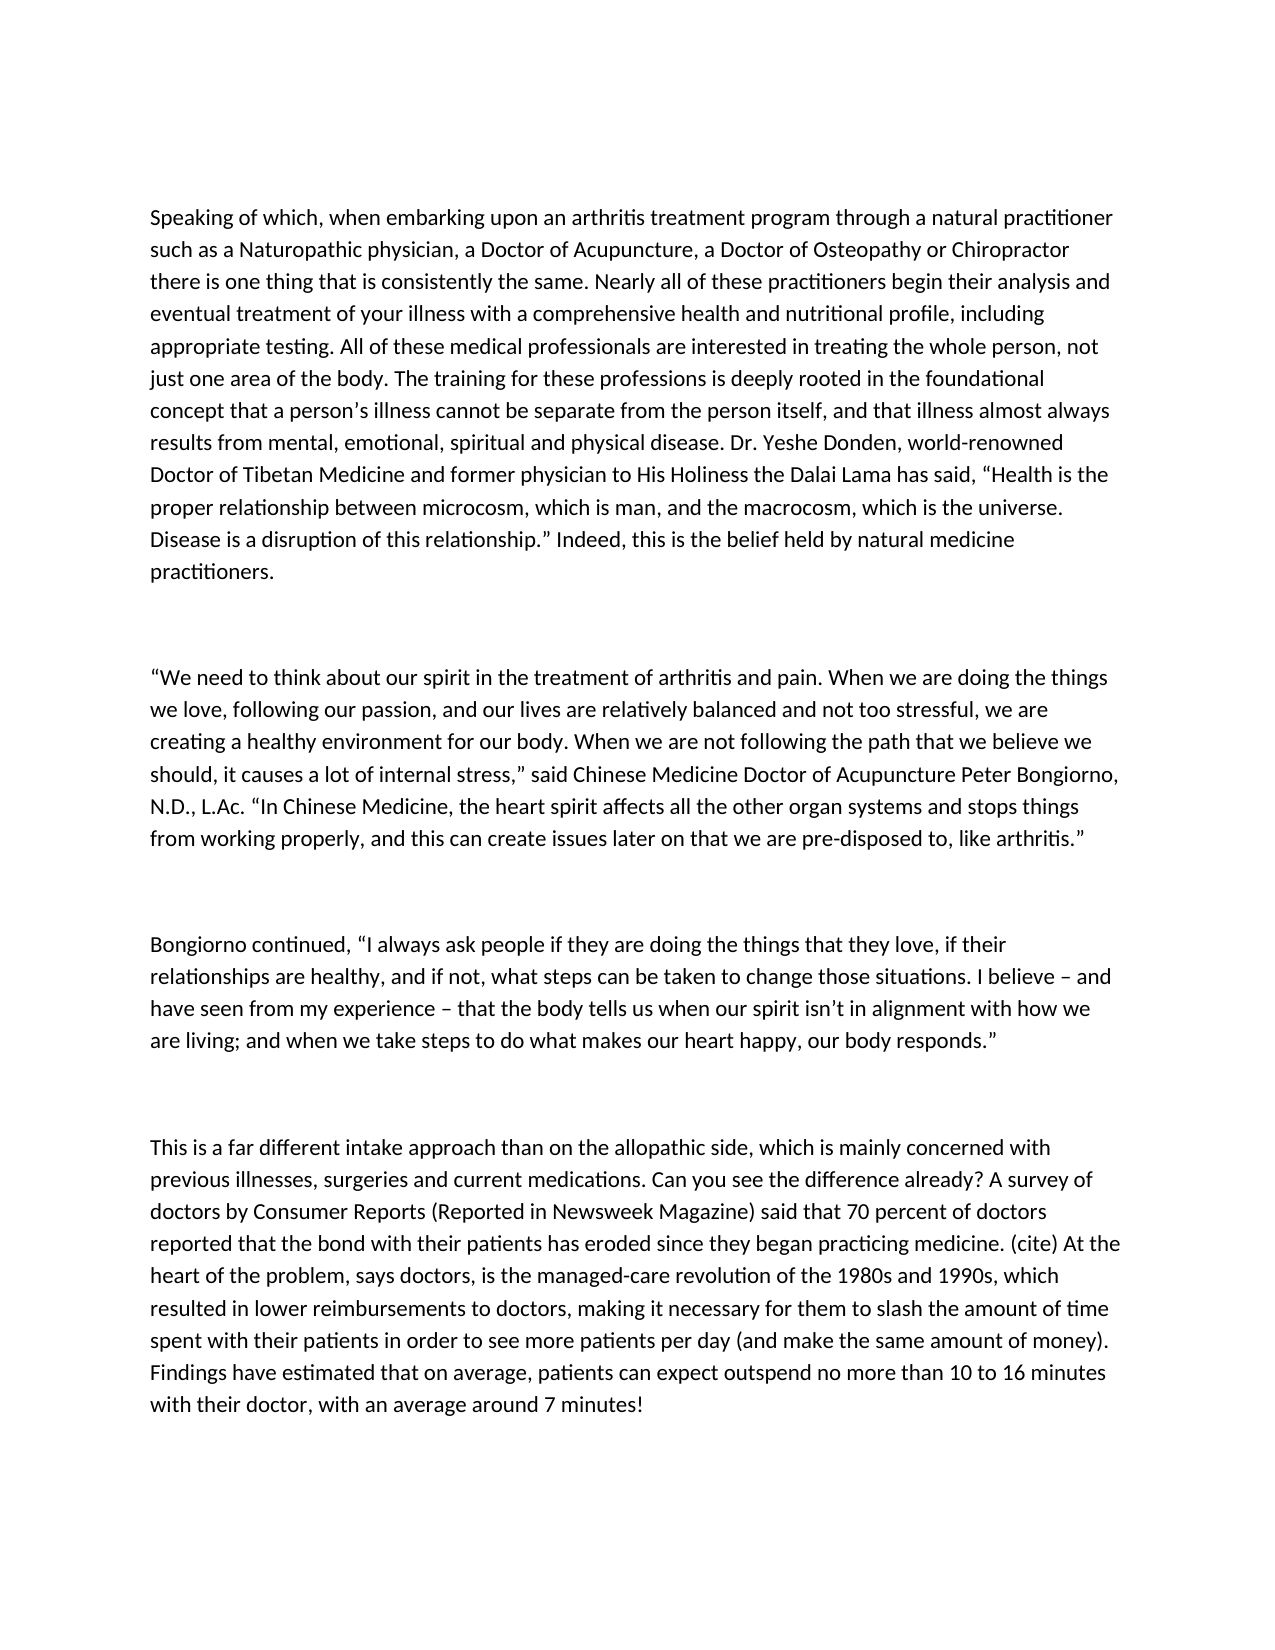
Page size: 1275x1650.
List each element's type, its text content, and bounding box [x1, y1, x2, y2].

text “We need to think about our spirit in the treatment of arthritis and pain. When we are doing the things we love, following our passion, and our lives are relatively balanced and not too stressful, we are creating a healthy environment for our body. When we are not following the path that we believe we should, it causes a lot of internal stress,” said Chinese Medicine Doctor of Acupuncture Peter Bongiorno, N.D., L.Ac. “In Chinese Medicine, the heart spirit affects all the other organ systems and stops things from working properly, and this can create issues later on that we are pre-disposed to, like arthritis.” [150, 663, 1125, 852]
text Speaking of which, when embarking upon an arthritis treatment program through a natural practitioner such as a Naturopathic physician, a Doctor of Acupuncture, a Doctor of Osteopathy or Chiropractor there is one thing that is consistently the same. Nearly all of these practitioners begin their analysis and eventual treatment of your illness with a comprehensive health and nutritional profile, including appropriate testing. All of these medical professionals are interested in treating the whole person, not just one area of the body. The training for these professions is deeply rooted in the foundational concept that a person’s illness cannot be separate from the person itself, and that illness almost always results from mental, emotional, spiritual and physical disease. Dr. Yeshe Donden, world-renowned Doctor of Tibetan Medicine and former physician to His Holiness the Dalai Lama has said, “Health is the proper relationship between microcosm, which is man, and the macrocosm, which is the universe. Disease is a disruption of this relationship.” Indeed, this is the belief held by natural medicine practitioners. [150, 203, 1125, 585]
text This is a far different intake approach than on the allopathic side, which is mainly concerned with previous illnesses, surgeries and current medications. Can you see the difference already? A survey of doctors by Consumer Reports (Reported in Newsweek Magazine) said that 70 percent of doctors reported that the bond with their patients has eroded since they began practicing medicine. (cite) At the heart of the problem, says doctors, is the managed-care revolution of the 1980s and 1990s, which resulted in lower reimbursements to doctors, making it necessary for them to slash the amount of time spent with their patients in order to see more patients per day (and make the same amount of money). Findings have estimated that on average, patients can expect outspend no more than 10 to 16 minutes with their doctor, with an average around 7 minutes! [150, 1133, 1125, 1418]
text Bongiorno continued, “I always ask people if they are doing the things that they love, if their relationships are healthy, and if not, what steps can be taken to change those situations. I believe – and have seen from my experience – that the body tells us when our spirit isn’t in alignment with how we are living; and when we take steps to do what makes our heart happy, our body responds.” [150, 930, 1125, 1055]
